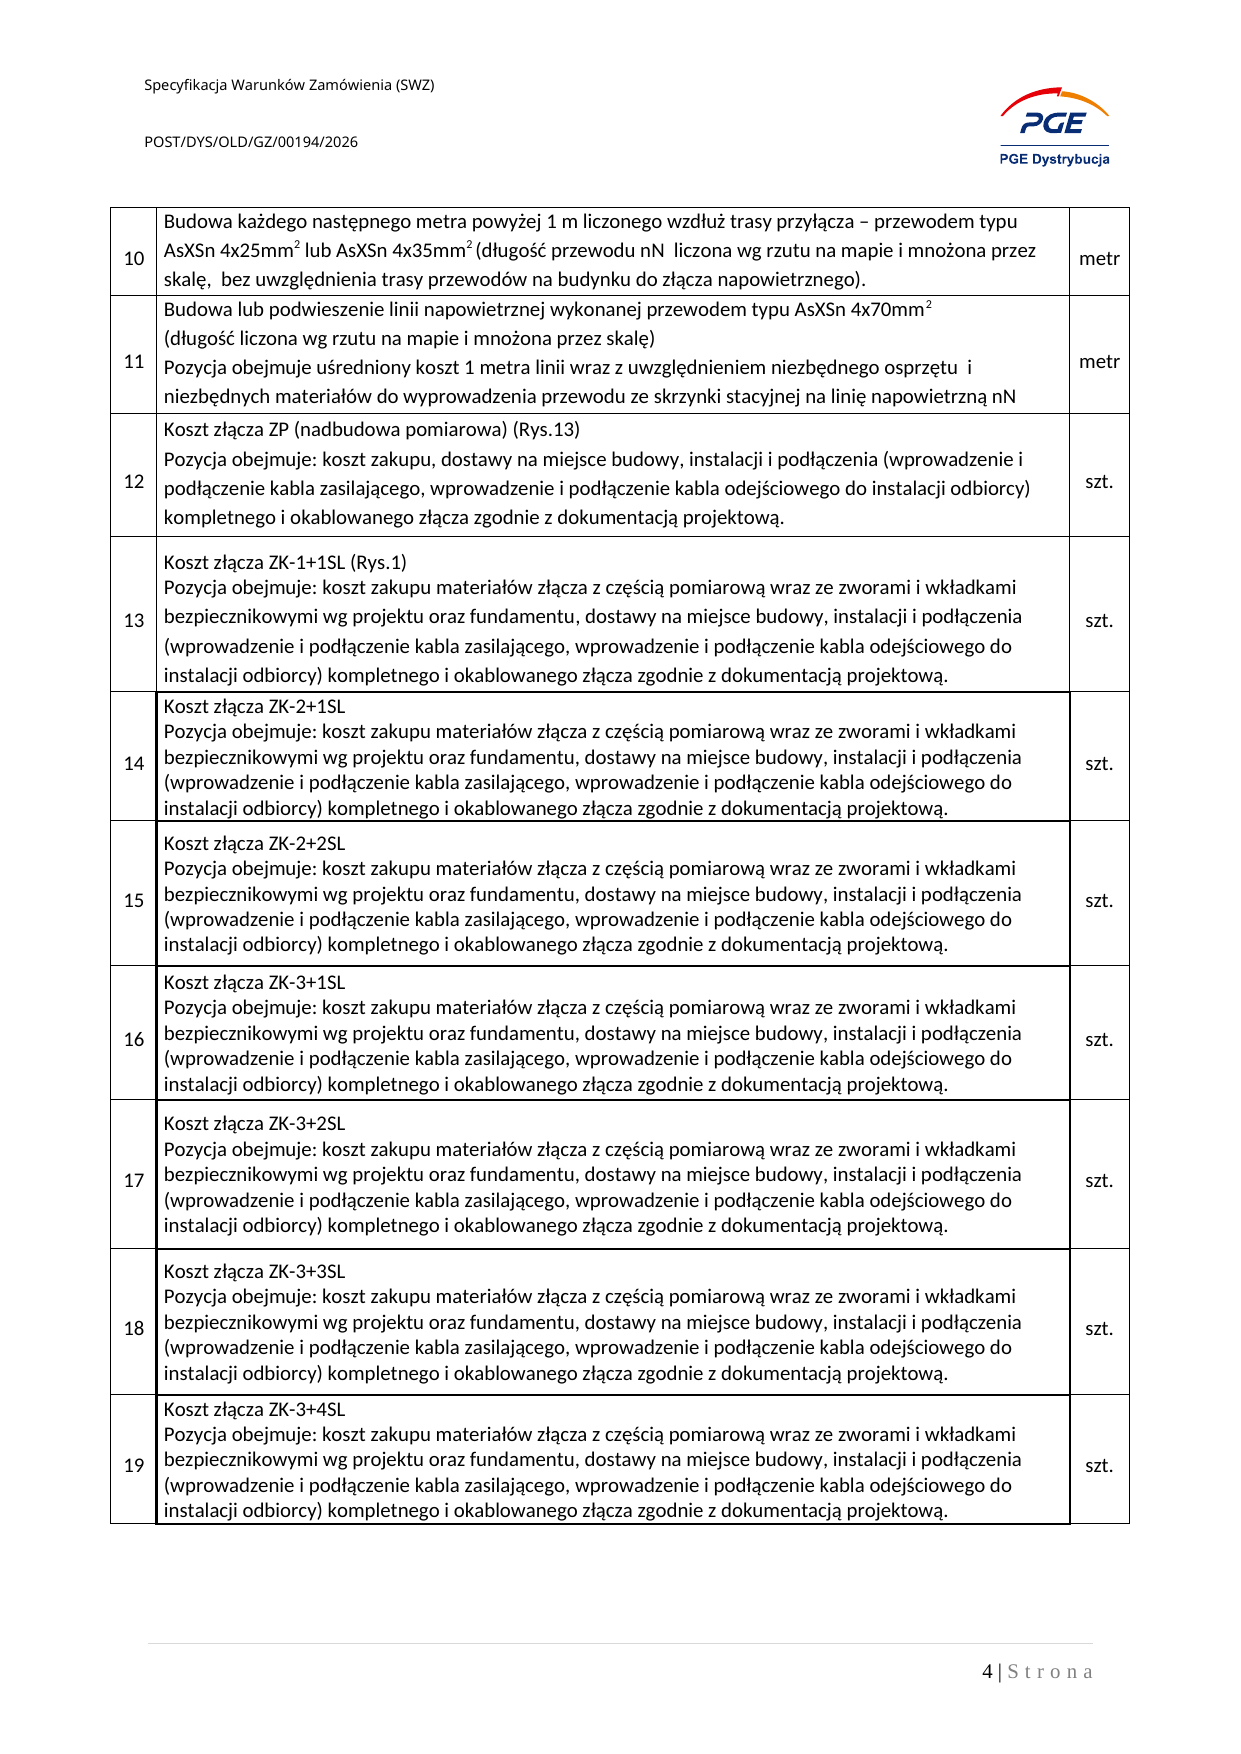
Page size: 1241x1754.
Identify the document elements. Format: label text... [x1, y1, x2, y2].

table_cell szt. [1070, 414, 1129, 536]
table_cell Budowa każdego następnego metra powyżej 1 m liczonego wzdłuż trasy przyłącza – przewodem typu AsXSn 4x25mm2 lub AsXSn 4x35mm2 (długość przewodu nN liczona wg rzutu na mapie i mnożona przez skalę, bez uwzględnienia trasy przewodów na budynku do złącza napowietrznego). [157, 208, 1069, 295]
table_cell 11 [111, 296, 156, 413]
table_cell szt. [1071, 1395, 1129, 1523]
table_cell 16 [111, 966, 155, 1099]
table_cell szt. [1071, 1100, 1129, 1248]
table_cell Koszt złącza ZK-2+1SL Pozycja obejmuje: koszt zakupu materiałów złącza z częścią pomiarową wraz ze zworami i wkładkami bezpiecznikowymi wg projektu oraz fundamentu, dostawy na miejsce budowy, instalacji i podłączenia (wprowadzenie i podłączenie kabla zasilającego, wprowadzenie i podłączenie kabla odejściowego do instalacji odbiorcy) kompletnego i okablowanego złącza zgodnie z dokumentacją projektową. [158, 693, 1069, 820]
table_cell 17 [111, 1100, 155, 1248]
table_cell szt. [1070, 537, 1129, 691]
table_cell Koszt złącza ZK-2+2SL Pozycja obejmuje: koszt zakupu materiałów złącza z częścią pomiarową wraz ze zworami i wkładkami bezpiecznikowymi wg projektu oraz fundamentu, dostawy na miejsce budowy, instalacji i podłączenia (wprowadzenie i podłączenie kabla zasilającego, wprowadzenie i podłączenie kabla odejściowego do instalacji odbiorcy) kompletnego i okablowanego złącza zgodnie z dokumentacją projektową. [158, 822, 1069, 965]
table_cell metr [1070, 208, 1129, 295]
table_cell 12 [111, 414, 156, 536]
table_cell szt. [1071, 821, 1129, 965]
table_cell Koszt złącza ZK-3+4SL Pozycja obejmuje: koszt zakupu materiałów złącza z częścią pomiarową wraz ze zworami i wkładkami bezpiecznikowymi wg projektu oraz fundamentu, dostawy na miejsce budowy, instalacji i podłączenia (wprowadzenie i podłączenie kabla zasilającego, wprowadzenie i podłączenie kabla odejściowego do instalacji odbiorcy) kompletnego i okablowanego złącza zgodnie z dokumentacją projektową. [158, 1396, 1069, 1523]
table_cell 15 [111, 821, 155, 965]
table_cell Koszt złącza ZK-3+2SL Pozycja obejmuje: koszt zakupu materiałów złącza z częścią pomiarową wraz ze zworami i wkładkami bezpiecznikowymi wg projektu oraz fundamentu, dostawy na miejsce budowy, instalacji i podłączenia (wprowadzenie i podłączenie kabla zasilającego, wprowadzenie i podłączenie kabla odejściowego do instalacji odbiorcy) kompletnego i okablowanego złącza zgodnie z dokumentacją projektową. [158, 1101, 1069, 1248]
table_cell 14 [111, 692, 155, 820]
table_cell 18 [111, 1249, 155, 1394]
table_cell Koszt złącza ZK-1+1SL (Rys.1) Pozycja obejmuje: koszt zakupu materiałów złącza z częścią pomiarową wraz ze zworami i wkładkami bezpiecznikowymi wg projektu oraz fundamentu, dostawy na miejsce budowy, instalacji i podłączenia (wprowadzenie i podłączenie kabla zasilającego, wprowadzenie i podłączenie kabla odejściowego do instalacji odbiorcy) kompletnego i okablowanego złącza zgodnie z dokumentacją projektową. [157, 537, 1069, 691]
table_cell metr [1070, 296, 1129, 413]
table_cell szt. [1071, 692, 1129, 820]
table_cell Koszt złącza ZK-3+3SL Pozycja obejmuje: koszt zakupu materiałów złącza z częścią pomiarową wraz ze zworami i wkładkami bezpiecznikowymi wg projektu oraz fundamentu, dostawy na miejsce budowy, instalacji i podłączenia (wprowadzenie i podłączenie kabla zasilającego, wprowadzenie i podłączenie kabla odejściowego do instalacji odbiorcy) kompletnego i okablowanego złącza zgodnie z dokumentacją projektową. [158, 1250, 1069, 1394]
table_cell 19 [111, 1395, 155, 1523]
table_cell 13 [111, 537, 156, 691]
table_cell szt. [1071, 1249, 1129, 1394]
table_cell Koszt złącza ZK-3+1SL Pozycja obejmuje: koszt zakupu materiałów złącza z częścią pomiarową wraz ze zworami i wkładkami bezpiecznikowymi wg projektu oraz fundamentu, dostawy na miejsce budowy, instalacji i podłączenia (wprowadzenie i podłączenie kabla zasilającego, wprowadzenie i podłączenie kabla odejściowego do instalacji odbiorcy) kompletnego i okablowanego złącza zgodnie z dokumentacją projektową. [158, 967, 1069, 1099]
table_cell szt. [1071, 966, 1129, 1099]
table_cell 10 [111, 208, 156, 295]
table_cell Budowa lub podwieszenie linii napowietrznej wykonanej przewodem typu AsXSn 4x70mm2 (długość liczona wg rzutu na mapie i mnożona przez skalę) Pozycja obejmuje uśredniony koszt 1 metra linii wraz z uwzględnieniem niezbędnego osprzętu i niezbędnych materiałów do wyprowadzenia przewodu ze skrzynki stacyjnej na linię napowietrzną nN [157, 296, 1069, 413]
table_cell Koszt złącza ZP (nadbudowa pomiarowa) (Rys.13) Pozycja obejmuje: koszt zakupu, dostawy na miejsce budowy, instalacji i podłączenia (wprowadzenie i podłączenie kabla zasilającego, wprowadzenie i podłączenie kabla odejściowego do instalacji odbiorcy) kompletnego i okablowanego złącza zgodnie z dokumentacją projektową. [157, 414, 1069, 536]
